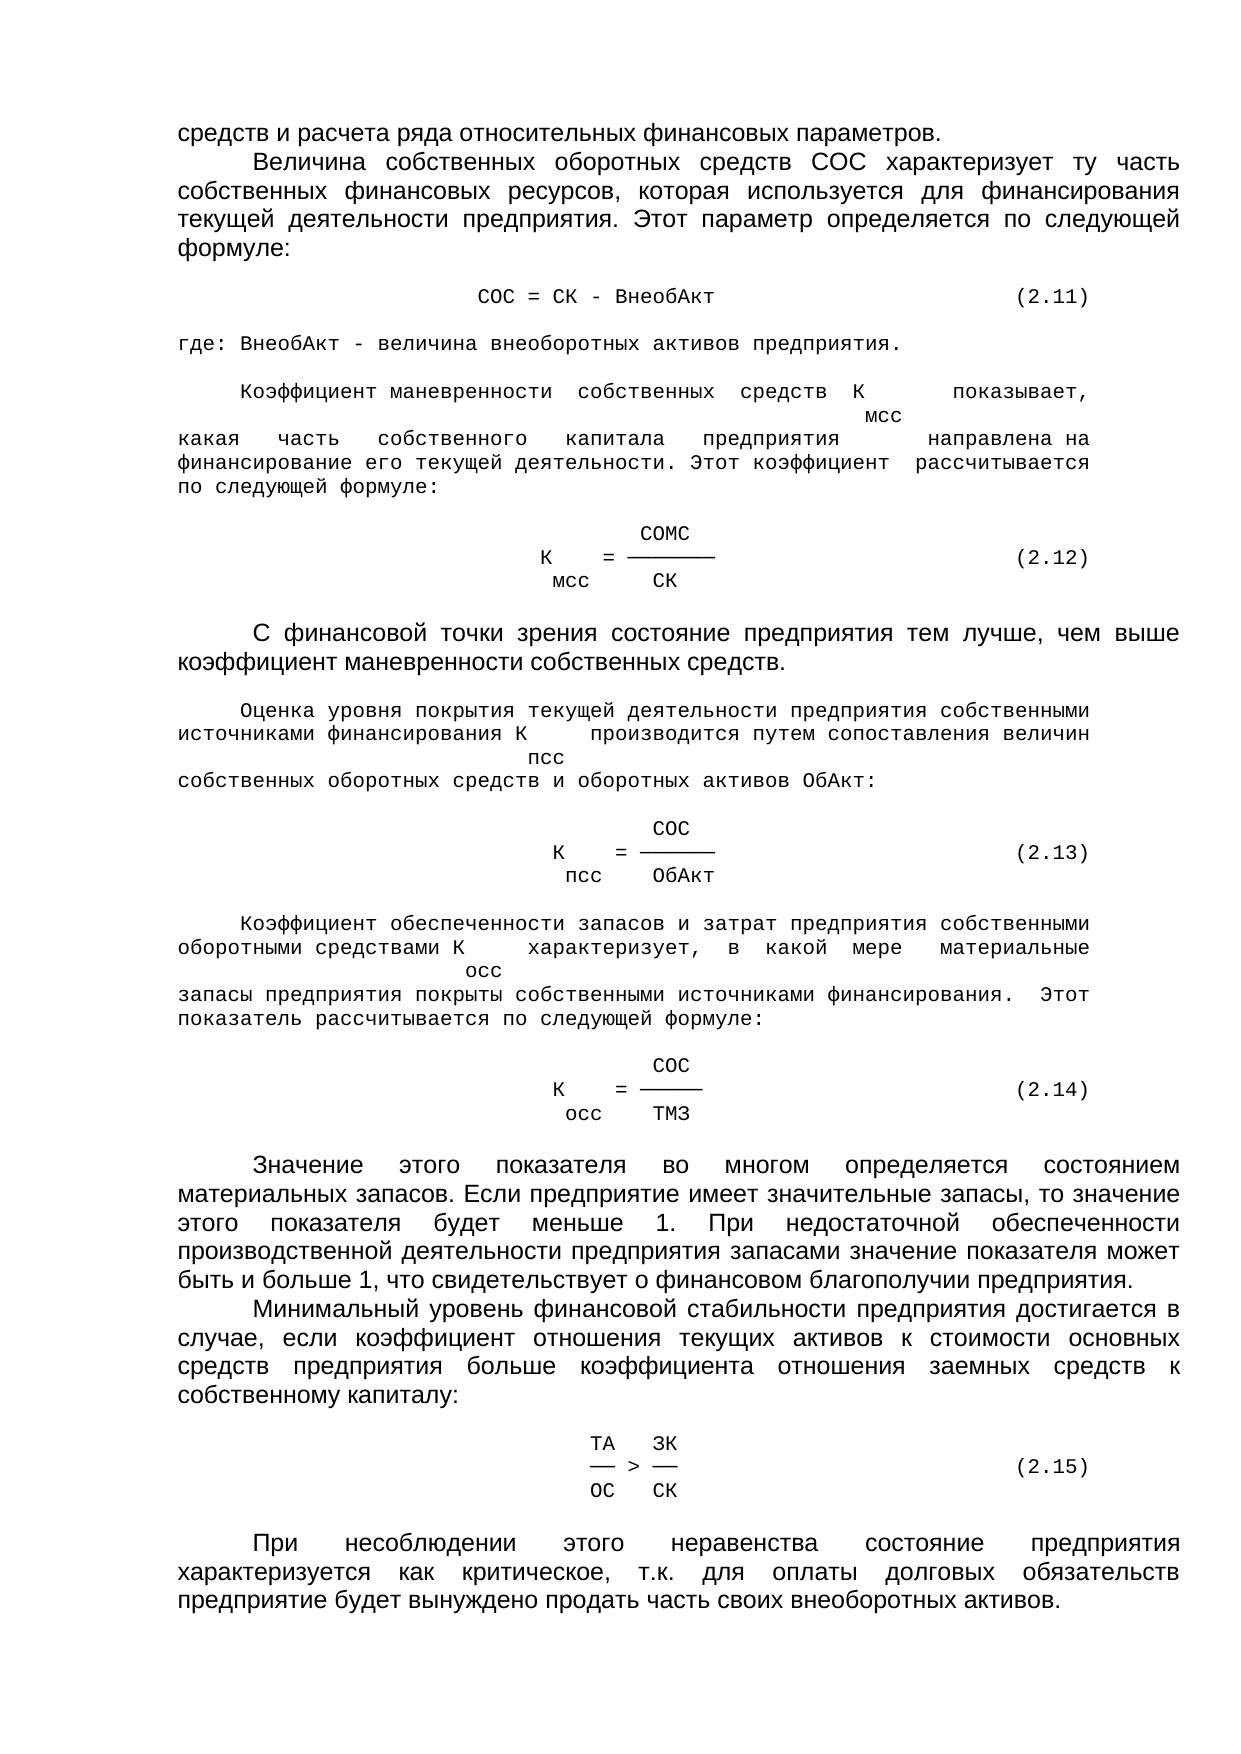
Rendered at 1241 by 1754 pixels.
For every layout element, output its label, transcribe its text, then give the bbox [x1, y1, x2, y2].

text источниками финансирования К производится путем сопоставления величин [177, 723, 1181, 747]
text запасы предприятия покрыты собственными источниками финансирования. Этот [177, 984, 1181, 1008]
text СОС [177, 818, 1181, 842]
text ОС СК [177, 1480, 1181, 1504]
text по следующей формуле: [177, 476, 1181, 499]
text Оценка уровня покрытия текущей деятельности предприятия собственными [177, 699, 1181, 723]
text где: ВнеобАкт - величина внеоборотных активов предприятия. [177, 333, 1181, 357]
text оборотными средствами К характеризует, в какой мере материальные [177, 937, 1181, 960]
text какая часть собственного капитала предприятия направлена на [177, 428, 1181, 452]
text К = ────── (2.13) [177, 842, 1181, 865]
text СОС = СК - ВнеобАкт (2.11) [177, 286, 1181, 309]
text ТА ЗК [177, 1433, 1181, 1456]
text осс ТМЗ [177, 1102, 1181, 1126]
text мсс СК [177, 571, 1181, 594]
text С финансовой точки зрения состояние предприятия тем лучше, чем выше коэффициент маневренности собственных средств. [177, 618, 1181, 676]
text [177, 118, 1181, 147]
text псс ОбАкт [177, 865, 1181, 889]
text финансирование его текущей деятельности. Этот коэффициент рассчитывается [177, 452, 1181, 476]
text псс [177, 747, 1181, 771]
text ── > ── (2.15) [177, 1456, 1181, 1480]
text мсс [177, 405, 1181, 428]
text Коэффициент маневренности собственных средств К показывает, [177, 381, 1181, 405]
text СОС [177, 1055, 1181, 1079]
text К = ───── (2.14) [177, 1079, 1181, 1102]
text собственных оборотных средств и оборотных активов ОбАкт: [177, 771, 1181, 794]
text Величина собственных оборотных средств СОС характеризует ту часть собственных финансовых ресурсов, которая используется для финансирования текущей деятельности предприятия. Этот параметр определяется по следующей формуле: [177, 147, 1181, 262]
text осс [177, 960, 1181, 984]
text Коэффициент обеспеченности запасов и затрат предприятия собственными [177, 913, 1181, 937]
text К = ─────── (2.12) [177, 547, 1181, 571]
text Значение этого показателя во многом определяется состоянием материальных запасов. Если предприятие имеет значительные запасы, то значение этого показателя будет меньше 1. При недостаточной обеспеченности производственной деятельности предприятия запасами значение показателя может быть и больше 1, что свидетельствует о финансовом благополучии предприятия. [177, 1150, 1181, 1294]
text показатель рассчитывается по следующей формуле: [177, 1008, 1181, 1031]
text СОМС [177, 523, 1181, 547]
text При несоблюдении этого неравенства состояние предприятия характеризуется как критическое, т.к. для оплаты долговых обязательств предприятие будет вынуждено продать часть своих внеоборотных активов. [177, 1528, 1181, 1614]
text Минимальный уровень финансовой стабильности предприятия достигается в случае, если коэффициент отношения текущих активов к стоимости основных средств предприятия больше коэффициента отношения заемных средств к собственному капиталу: [177, 1294, 1181, 1409]
